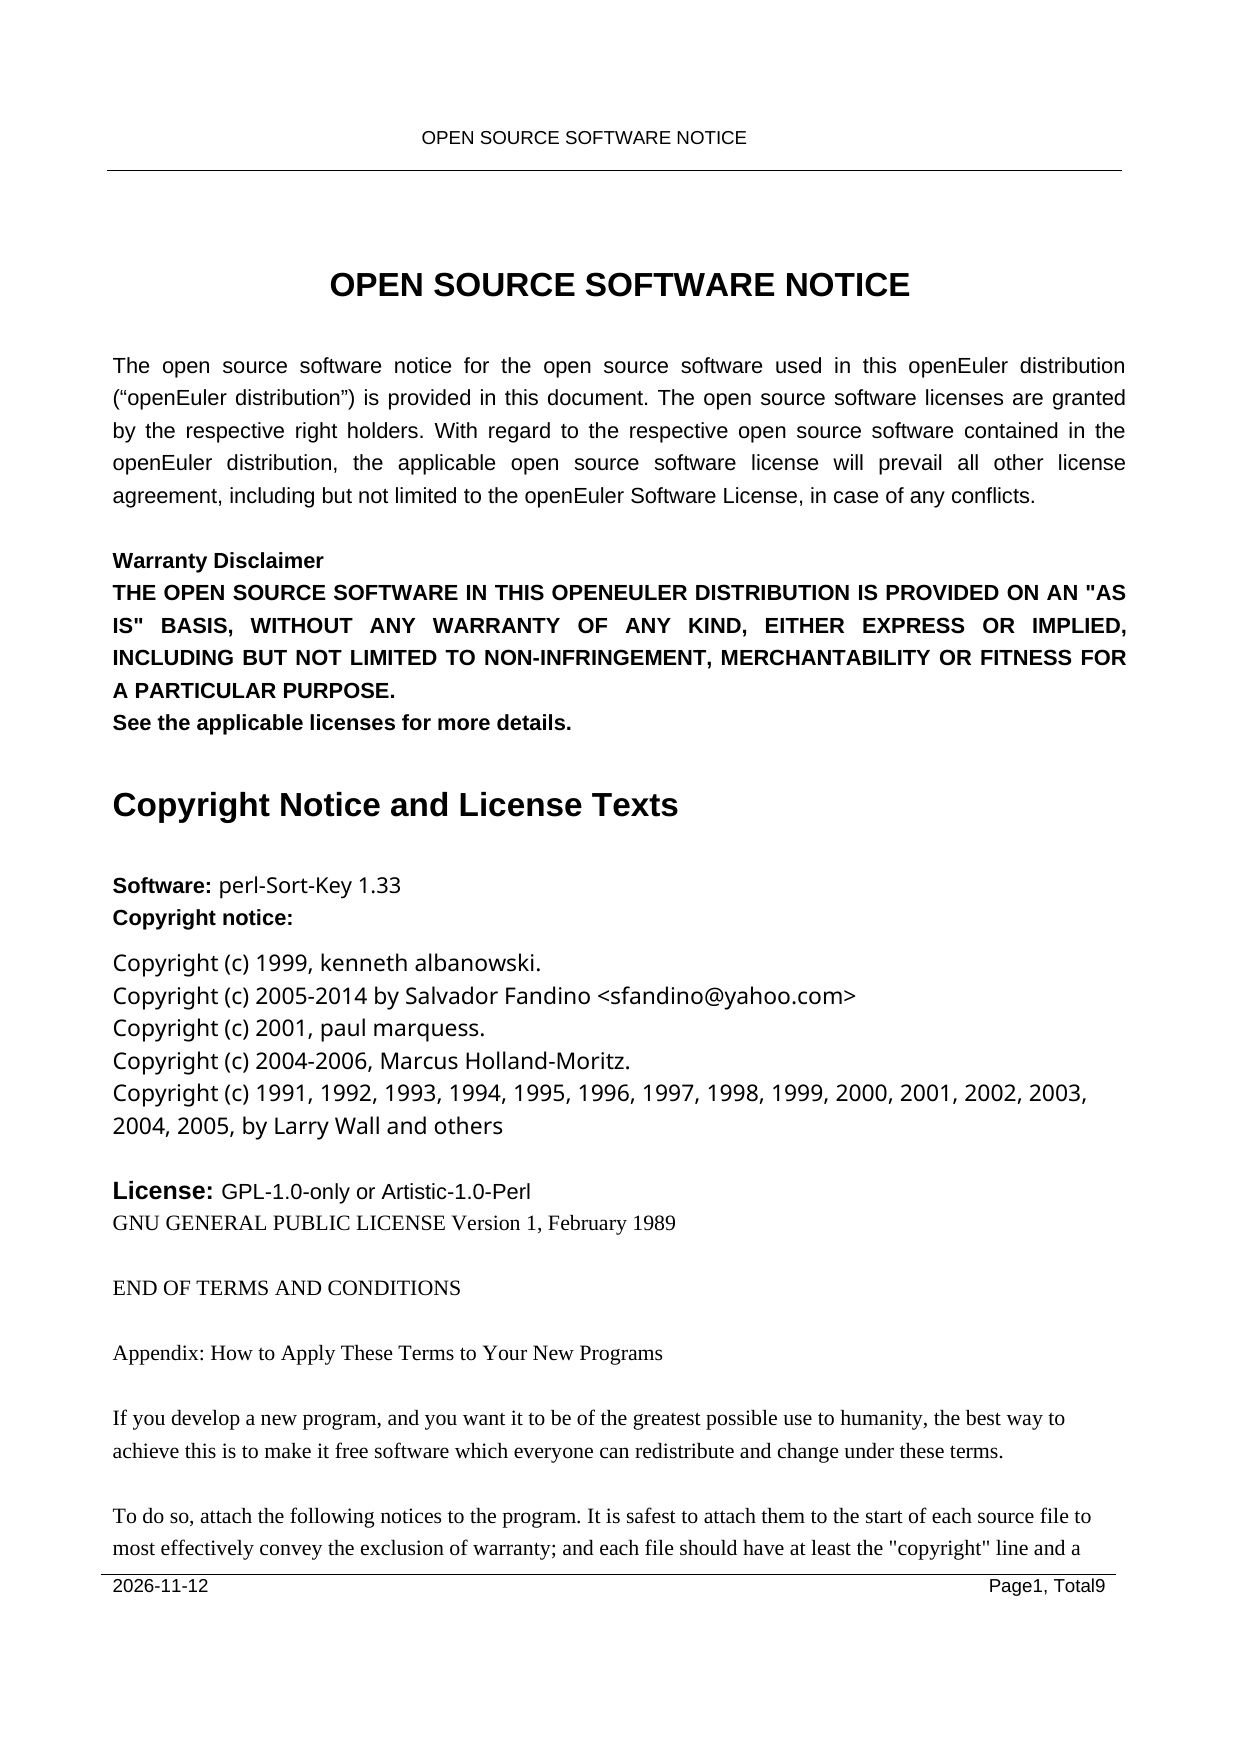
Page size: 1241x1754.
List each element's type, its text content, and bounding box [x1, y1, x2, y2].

text License: GPL-1.0-only or Artistic-1.0-Perl [112, 1174, 1128, 1207]
text The open source software notice for the open source software used in this openEuler distribution (“openEuler distribution”) is provided in this document. The open source software licenses are granted by the respective right holders. With regard to the respective open source software contained in the openEuler distribution, the applicable open source software license will prevail all other license agreement, including but not limited to the openEuler Software License, in case of any conflicts. [112, 349, 1128, 511]
text OPEN SOURCE SOFTWARE NOTICE [112, 251, 1128, 316]
text THE OPEN SOURCE SOFTWARE IN THIS OPENEULER DISTRIBUTION IS PROVIDED ON AN "AS IS" BASIS, WITHOUT ANY WARRANTY OF ANY KIND, EITHER EXPRESS OR IMPLIED, INCLUDING BUT NOT LIMITED TO NON-INFRINGEMENT, MERCHANTABILITY OR FITNESS FOR A PARTICULAR PURPOSE. See the applicable licenses for more details. [112, 576, 1128, 739]
text Copyright notice: [112, 901, 1128, 934]
text Warranty Disclaimer [112, 544, 1128, 576]
title Software: perl-Sort-Key 1.33 [112, 869, 1128, 901]
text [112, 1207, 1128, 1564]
text Copyright (c) 1999, kenneth albanowski. Copyright (c) 2005-2014 by Salvador Fandino <sfandino@yahoo.com> Copyright (c) 2001, paul marquess. Copyright (c) 2004-2006, Marcus Holland-Moritz. Copyright (c) 1991, 1992, 1993, 1994, 1995, 1996, 1997, 1998, 1999, 2000, 2001, 2002, 2003, 2004, 2005, by Larry Wall and others [112, 947, 1128, 1174]
text Copyright Notice and License Texts [112, 771, 1128, 836]
